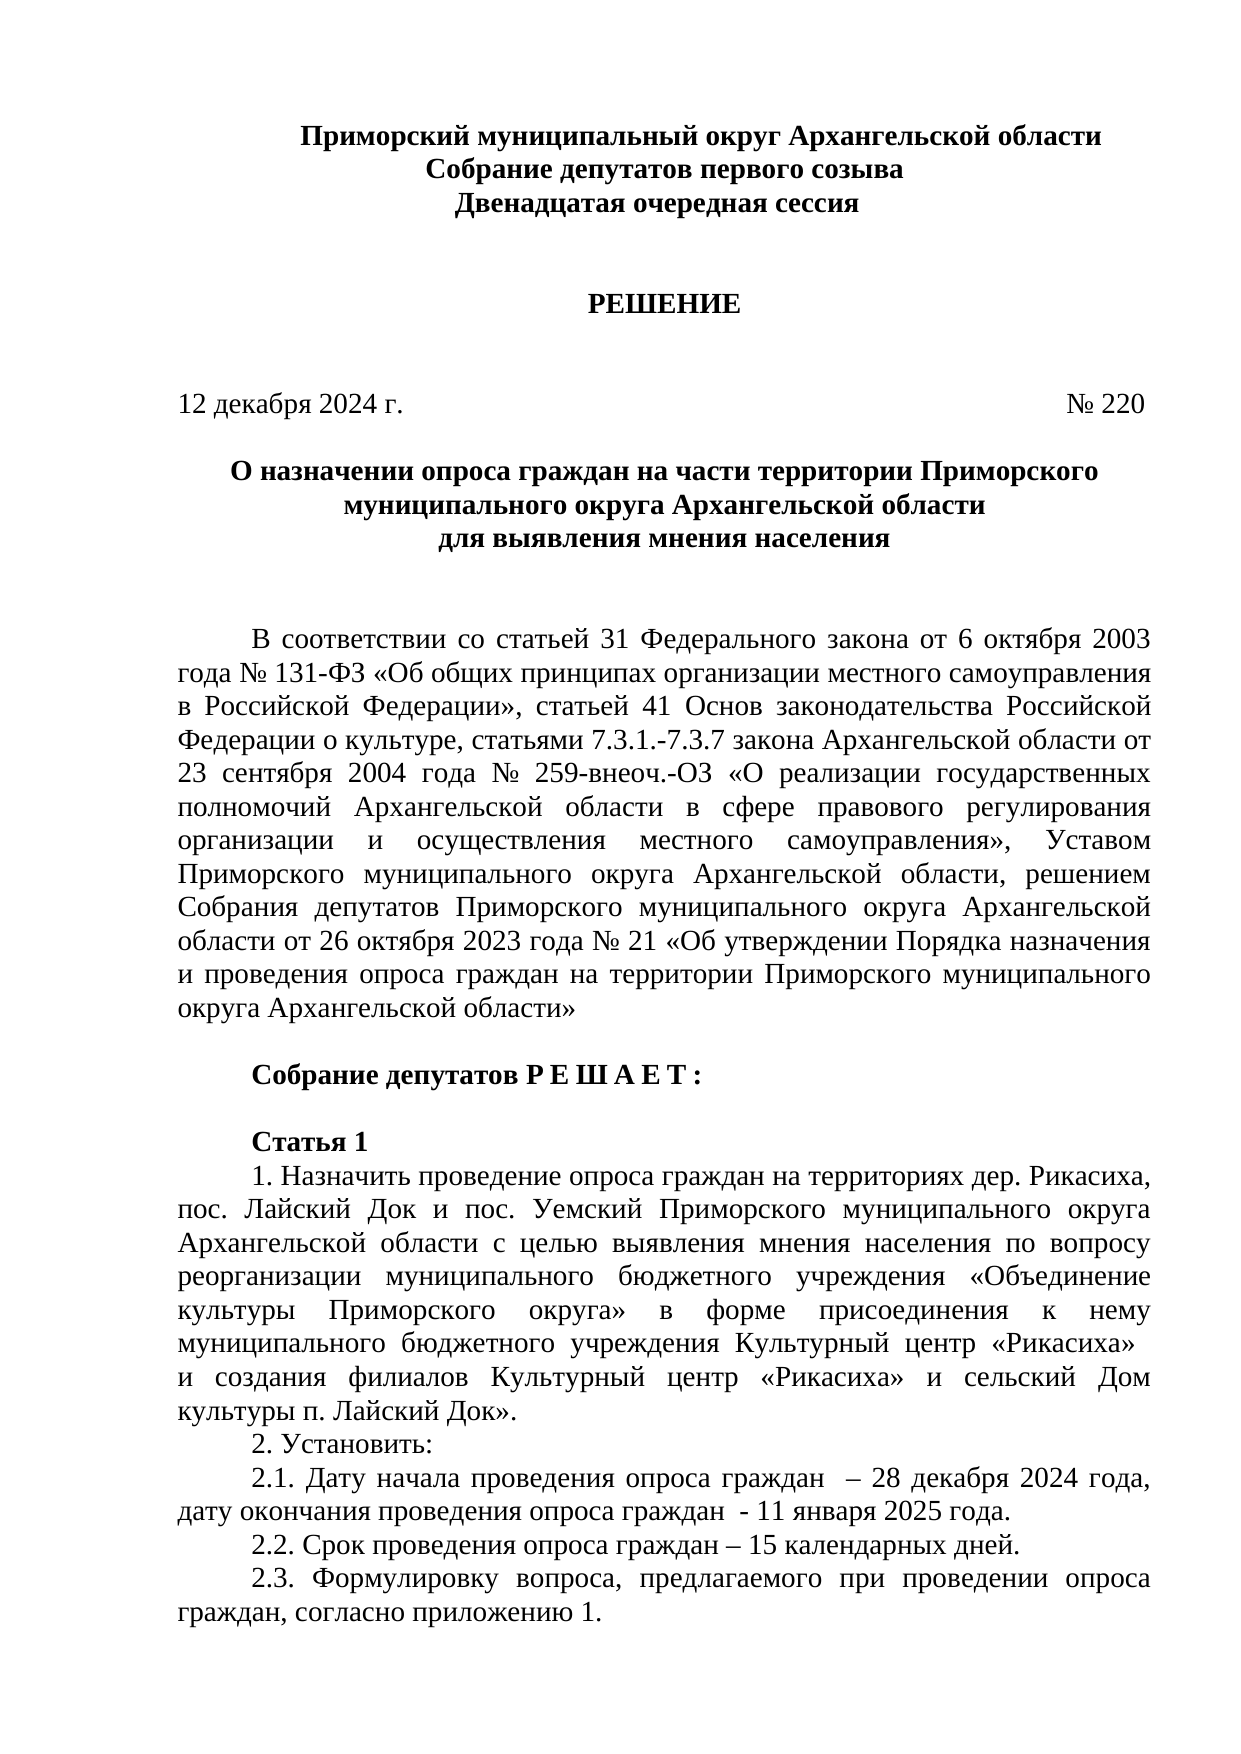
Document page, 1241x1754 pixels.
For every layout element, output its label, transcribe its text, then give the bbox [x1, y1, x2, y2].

text Статья 1 [177, 1124, 1152, 1158]
text 2.1. Дату начала проведения опроса граждан – 28 декабря 2024 года, дату окончания проведения опроса граждан - 11 января 2025 года. [177, 1460, 1152, 1527]
text 2. Установить: [177, 1426, 1152, 1460]
subtitle РЕШЕНИЕ [177, 286, 1152, 319]
text Приморский муниципальный округ Архангельской области [177, 118, 1152, 152]
text 12 декабря 2024 г. № 220 [177, 386, 1152, 420]
text 2.3. Формулировку вопроса, предлагаемого при проведении опроса граждан, согласно приложению 1. [177, 1560, 1152, 1627]
text Собрание депутатов РЕШАЕТ: [177, 1057, 1152, 1091]
list Двенадцатая очередная сессия [162, 185, 1152, 219]
text 1. Назначить проведение опроса граждан на территориях дер. Рикасиха, пос. Лайский Док и пос. Уемский Приморского муниципального округа Архангельской области с целью выявления мнения населения по вопросу реорганизации муниципального бюджетного учреждения «Объединение культуры Приморского округа» в форме присоединения к нему муниципального бюджетного учреждения Культурный центр «Рикасиха» и создания филиалов Культурный центр «Рикасиха» и сельский Дом культуры п. Лайский Док». [177, 1158, 1152, 1426]
list Собрание депутатов первого созыва [177, 152, 1152, 185]
text 2.2. Срок проведения опроса граждан – 15 календарных дней. [177, 1527, 1152, 1560]
text В соответствии со статьей 31 Федерального закона от 6 октября 2003 года № 131-ФЗ «Об общих принципах организации местного самоуправления в Российской Федерации», статьей 41 Основ законодательства Российской Федерации о культуре, статьями 7.3.1.-7.3.7 закона Архангельской области от 23 сентября 2004 года № 259-внеоч.-ОЗ «О реализации государственных полномочий Архангельской области в сфере правового регулирования организации и осуществления местного самоуправления», Уставом Приморского муниципального округа Архангельской области, решением Собрания депутатов Приморского муниципального округа Архангельской области от 26 октября 2023 года № 21 «Об утверждении Порядка назначения и проведения опроса граждан на территории Приморского муниципального округа Архангельской области» [177, 621, 1152, 1024]
text О назначении опроса граждан на части территории Приморского муниципального округа Архангельской области для выявления мнения населения [177, 453, 1152, 554]
